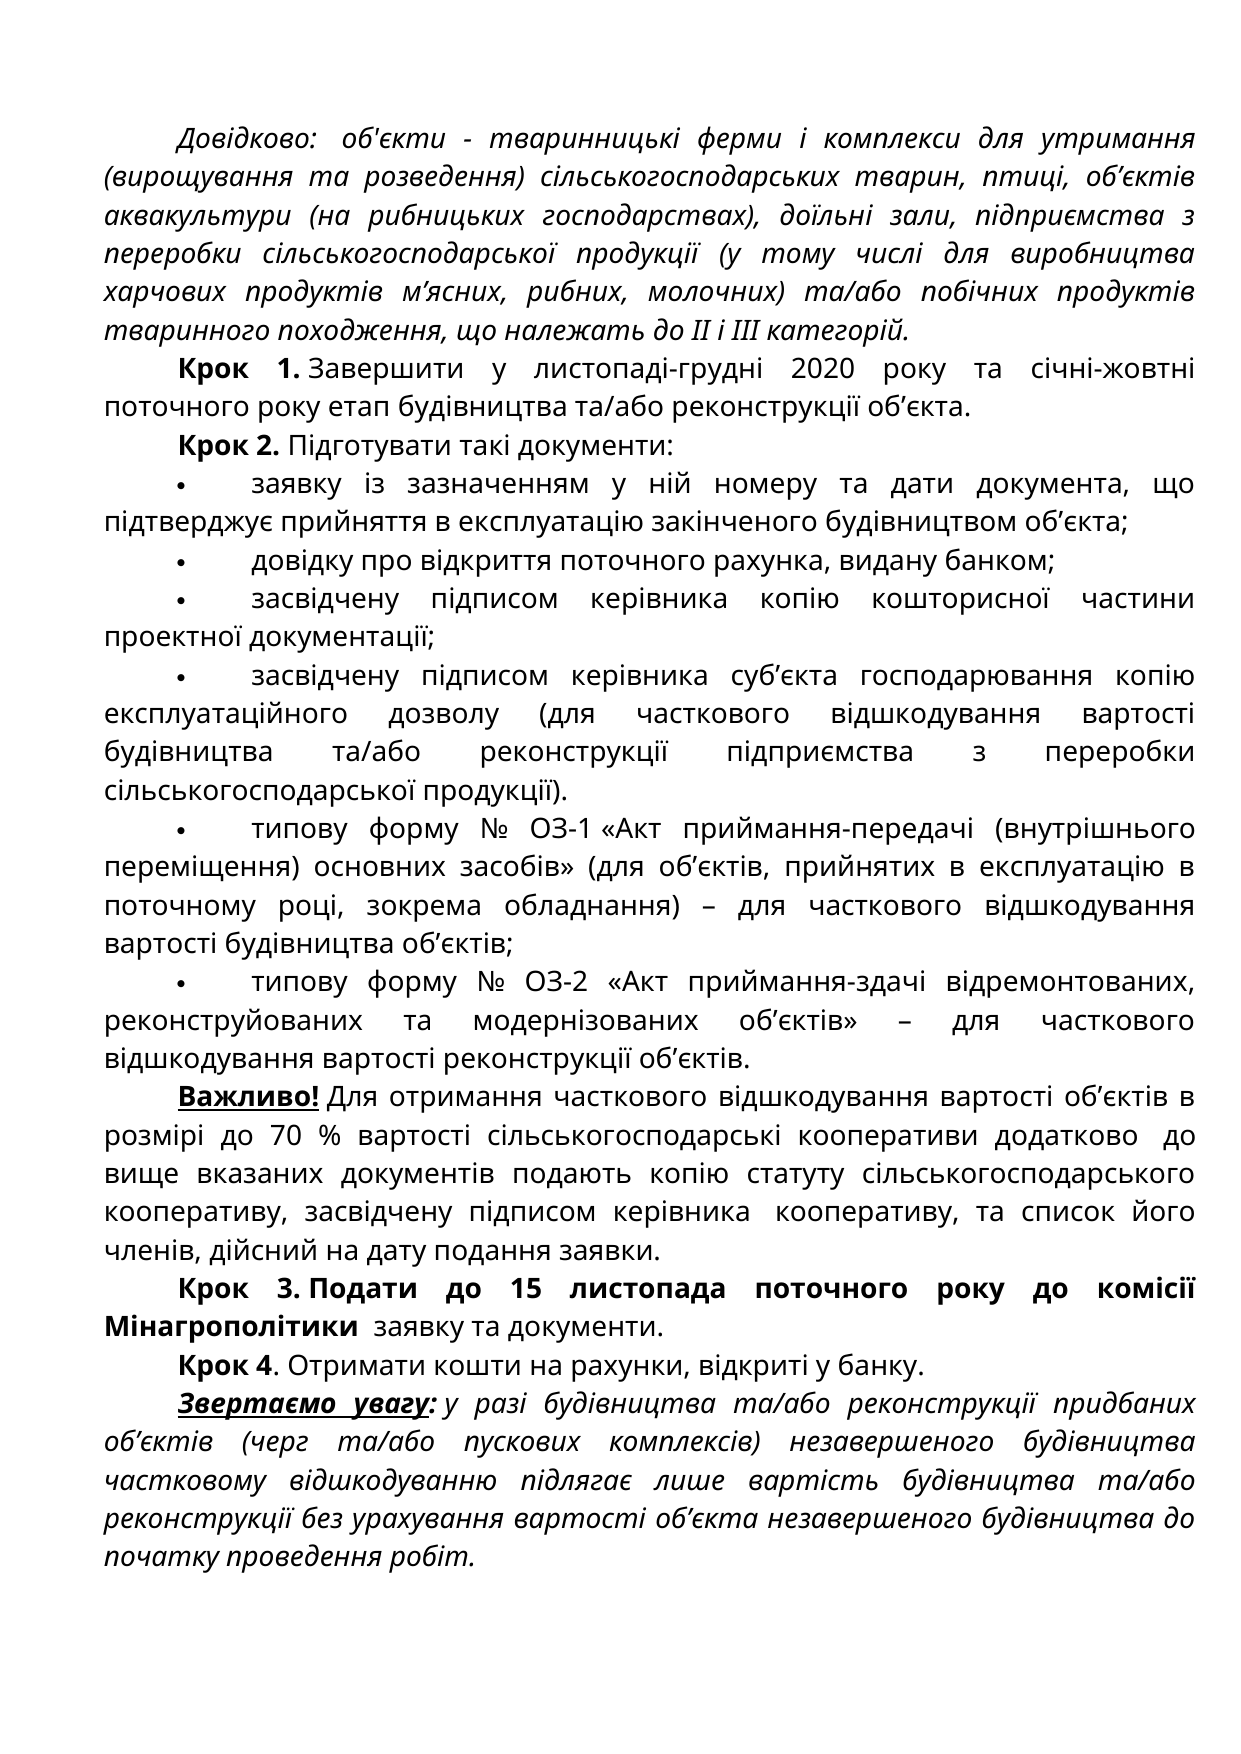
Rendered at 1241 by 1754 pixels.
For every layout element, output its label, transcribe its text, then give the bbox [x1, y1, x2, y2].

list засвідчену підписом керівника суб’єкта господарювання копію експлуатаційного дозволу (для часткового відшкодування вартості будівництва та/або реконструкції підприємства з переробки сільськогосподарської продукції). [103, 655, 1196, 808]
text Важливо! Для отримання часткового відшкодування вартості об’єктів в розмірі до 70 % вартості сільськогосподарські кооперативи додатково до вище вказаних документів подають копію статуту сільськогосподарського кооперативу, засвідчену підписом керівника кооперативу, та список його членів, дійсний на дату подання заявки. [103, 1076, 1196, 1268]
text Крок 1. Завершити у листопаді-грудні 2020 року та січні-жовтні поточного року етап будівництва та/або реконструкції об’єкта. [103, 348, 1196, 425]
text Довідково: об'єкти - тваринницькі ферми і комплекси для утримання (вирощування та розведення) сільськогосподарських тварин, птиці, об’єктів аквакультури (на рибницьких господарствах), доїльні зали, підприємства з переробки сільськогосподарської продукції (у тому числі для виробництва харчових продуктів м’ясних, рибних, молочних) та/або побічних продуктів тваринного походження, що належать до II і III категорій. [103, 118, 1196, 348]
text Крок 4. Отримати кошти на рахунки, відкриті у банку. [103, 1345, 1196, 1383]
text Крок 3. Подати до 15 листопада поточного року до комісії Мінагрополітики заявку та документи. [103, 1268, 1196, 1345]
text Звертаємо увагу: у разі будівництва та/або реконструкції придбаних об’єктів (черг та/або пускових комплексів) незавершеного будівництва частковому відшкодуванню підлягає лише вартість будівництва та/або реконструкції без урахування вартості об’єкта незавершеного будівництва до початку проведення робіт. [103, 1383, 1196, 1575]
list довідку про відкриття поточного рахунка, видану банком; [103, 540, 1196, 578]
list заявку із зазначенням у ній номеру та дати документа, що підтверджує прийняття в експлуатацію закінченого будівництвом об’єкта; [103, 463, 1196, 540]
list типову форму № ОЗ-2 «Акт приймання-здачі відремонтованих, реконструйованих та модернізованих об’єктів» – для часткового відшкодування вартості реконструкції об’єктів. [103, 961, 1196, 1076]
text Крок 2. Підготувати такі документи: [103, 425, 1196, 463]
list засвідчену підписом керівника копію кошторисної частини проектної документації; [103, 578, 1196, 655]
list типову форму № ОЗ-1 «Акт приймання-передачі (внутрішнього переміщення) основних засобів» (для об’єктів, прийнятих в експлуатацію в поточному році, зокрема обладнання) – для часткового відшкодування вартості будівництва об’єктів; [103, 808, 1196, 961]
